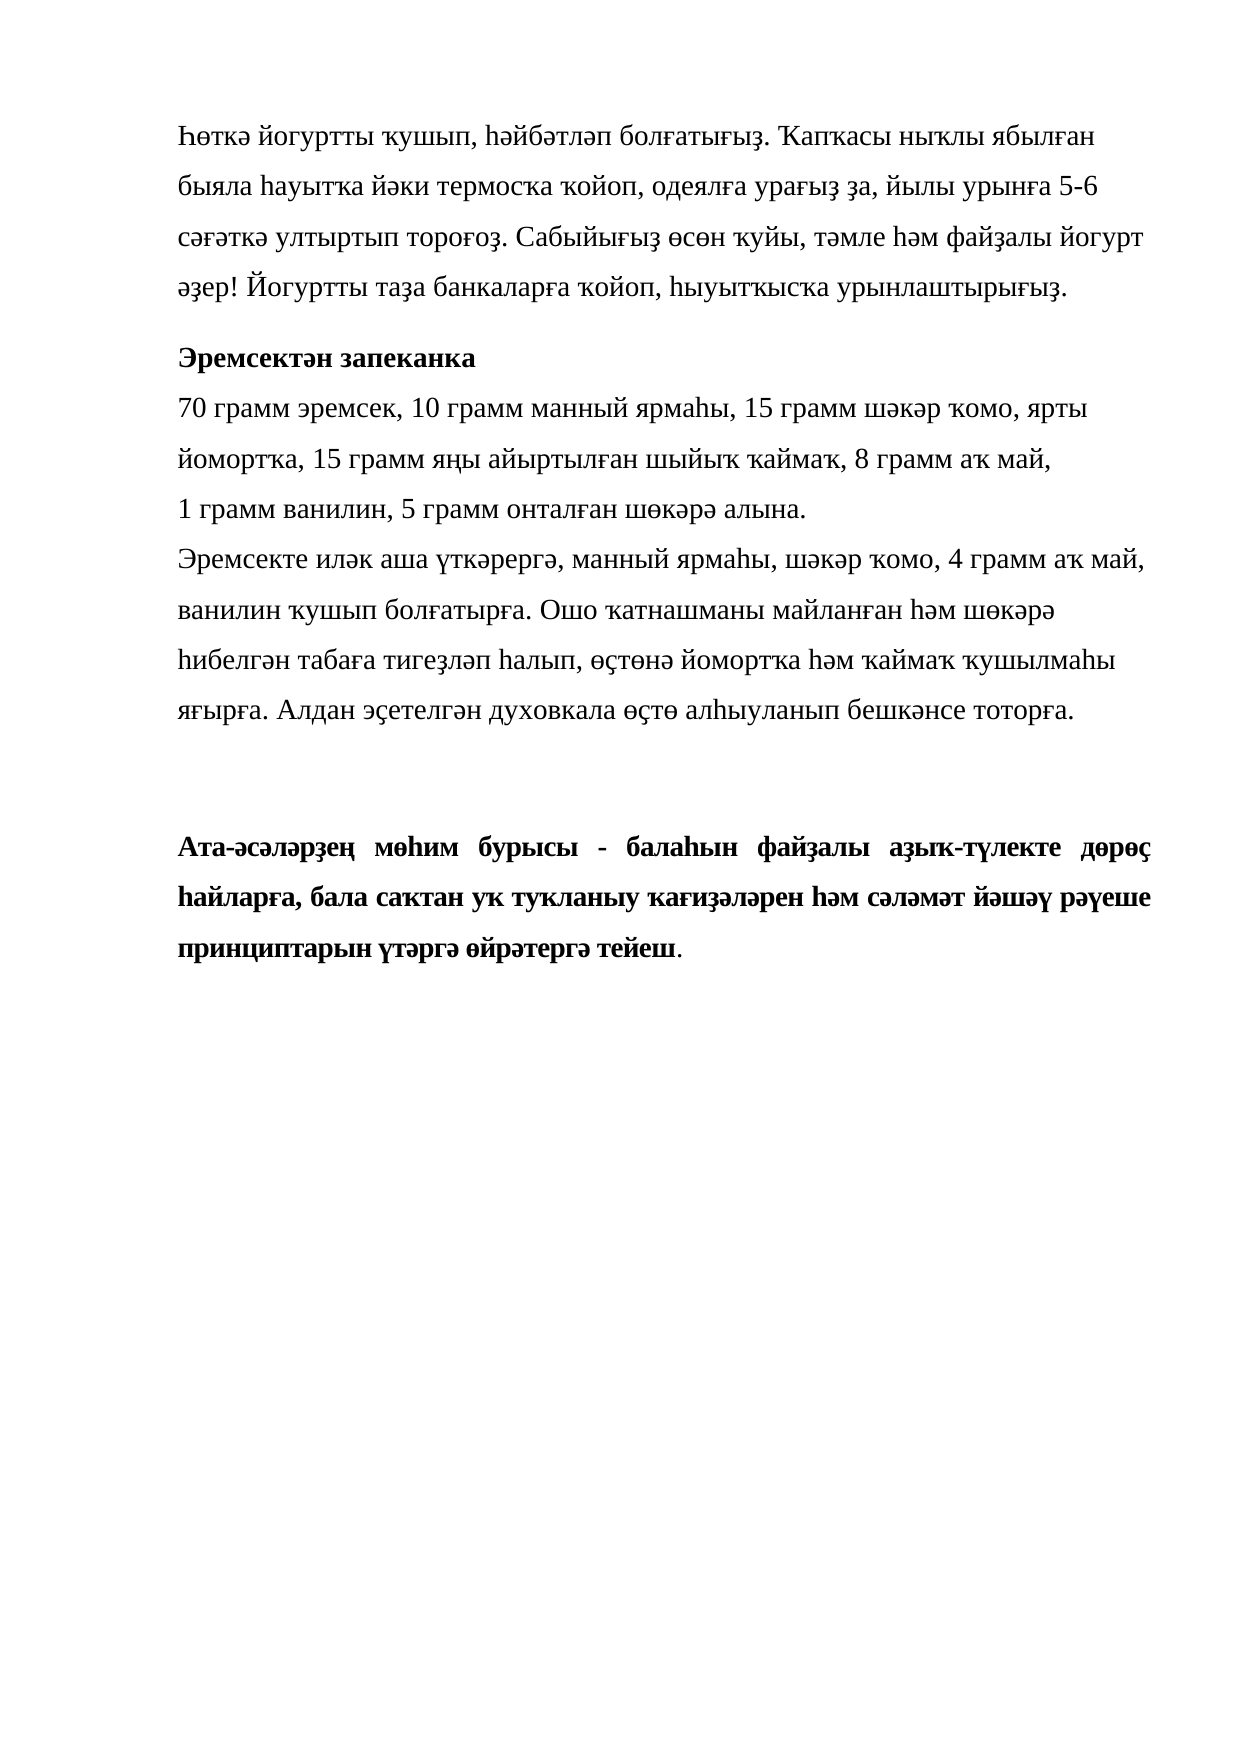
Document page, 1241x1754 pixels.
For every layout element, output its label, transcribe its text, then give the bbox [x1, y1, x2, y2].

text Эремсектән запеканка 70 грамм эремсек, 10 грамм манный ярмаһы, 15 грамм шәкәр ҡомо, ярты йомортҡа, 15 грамм яңы айыртылған шыйыҡ ҡаймаҡ, 8 грамм аҡ май, 1 грамм ванилин, 5 грамм онталған шөкәрә алына. Эремсекте иләк аша үткәрергә, манный ярмаһы, шәкәр ҡомо, 4 грамм аҡ май, ванилин ҡушып болғатырға. Ошо ҡатнашманы майланған һәм шөкәрә һибелгән табаға тигеҙләп һалып, өҫтөнә йомортҡа һәм ҡаймаҡ ҡушылмаһы яғырға. Алдан эҫетелгән духовкала өҫтө алһыуланып бешкәнсе тоторға. [177, 340, 1152, 726]
text Ата-әсәләрҙең мөһим бурысы - балаһын файҙалы аҙыҡ-түлекте дөрөҫ һайларға, бала саҡтан уҡ туҡланыу ҡағиҙәләрен һәм сәләмәт йәшәү рәүеше принциптарын үтәргә өйрәтергә тейеш. [177, 829, 1152, 963]
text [177, 118, 1152, 303]
